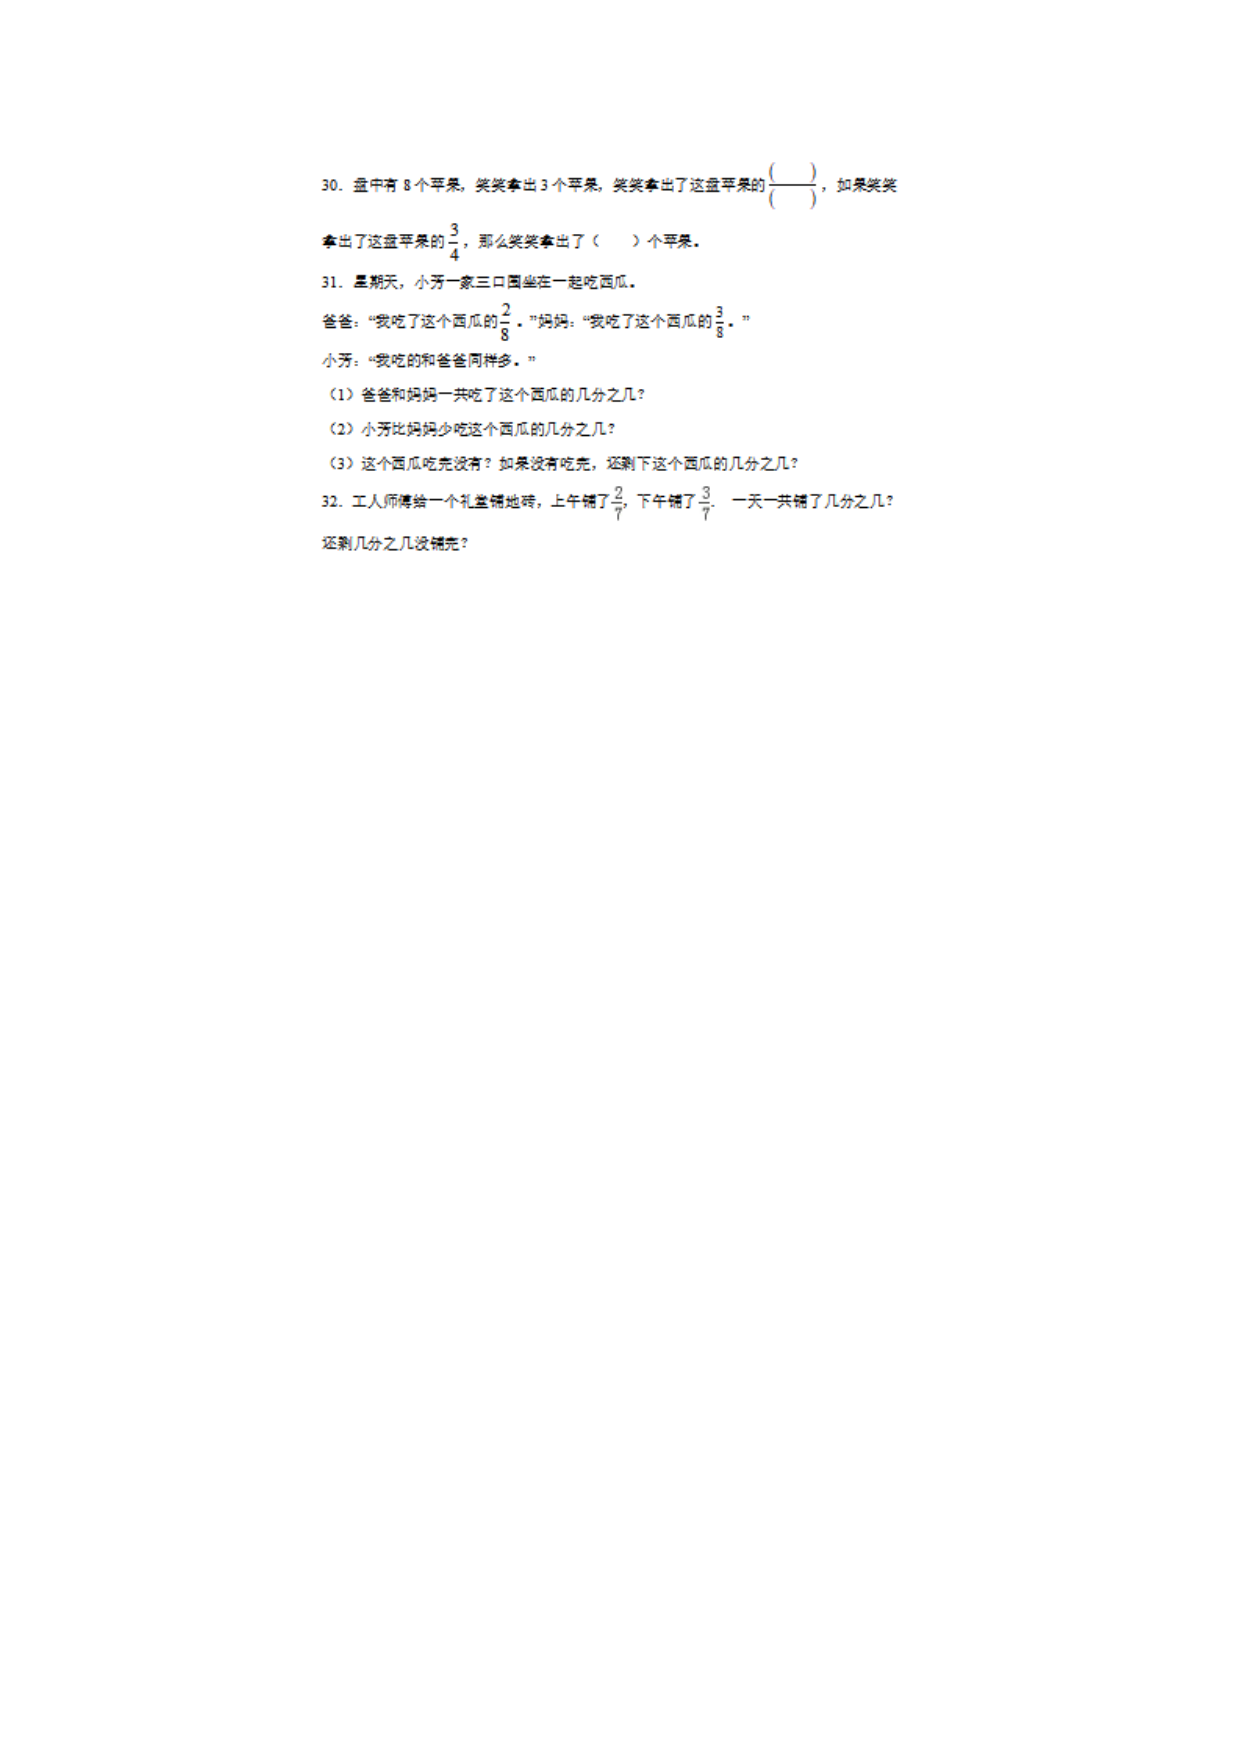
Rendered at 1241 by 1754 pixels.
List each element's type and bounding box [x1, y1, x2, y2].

picture [283, 162, 957, 723]
